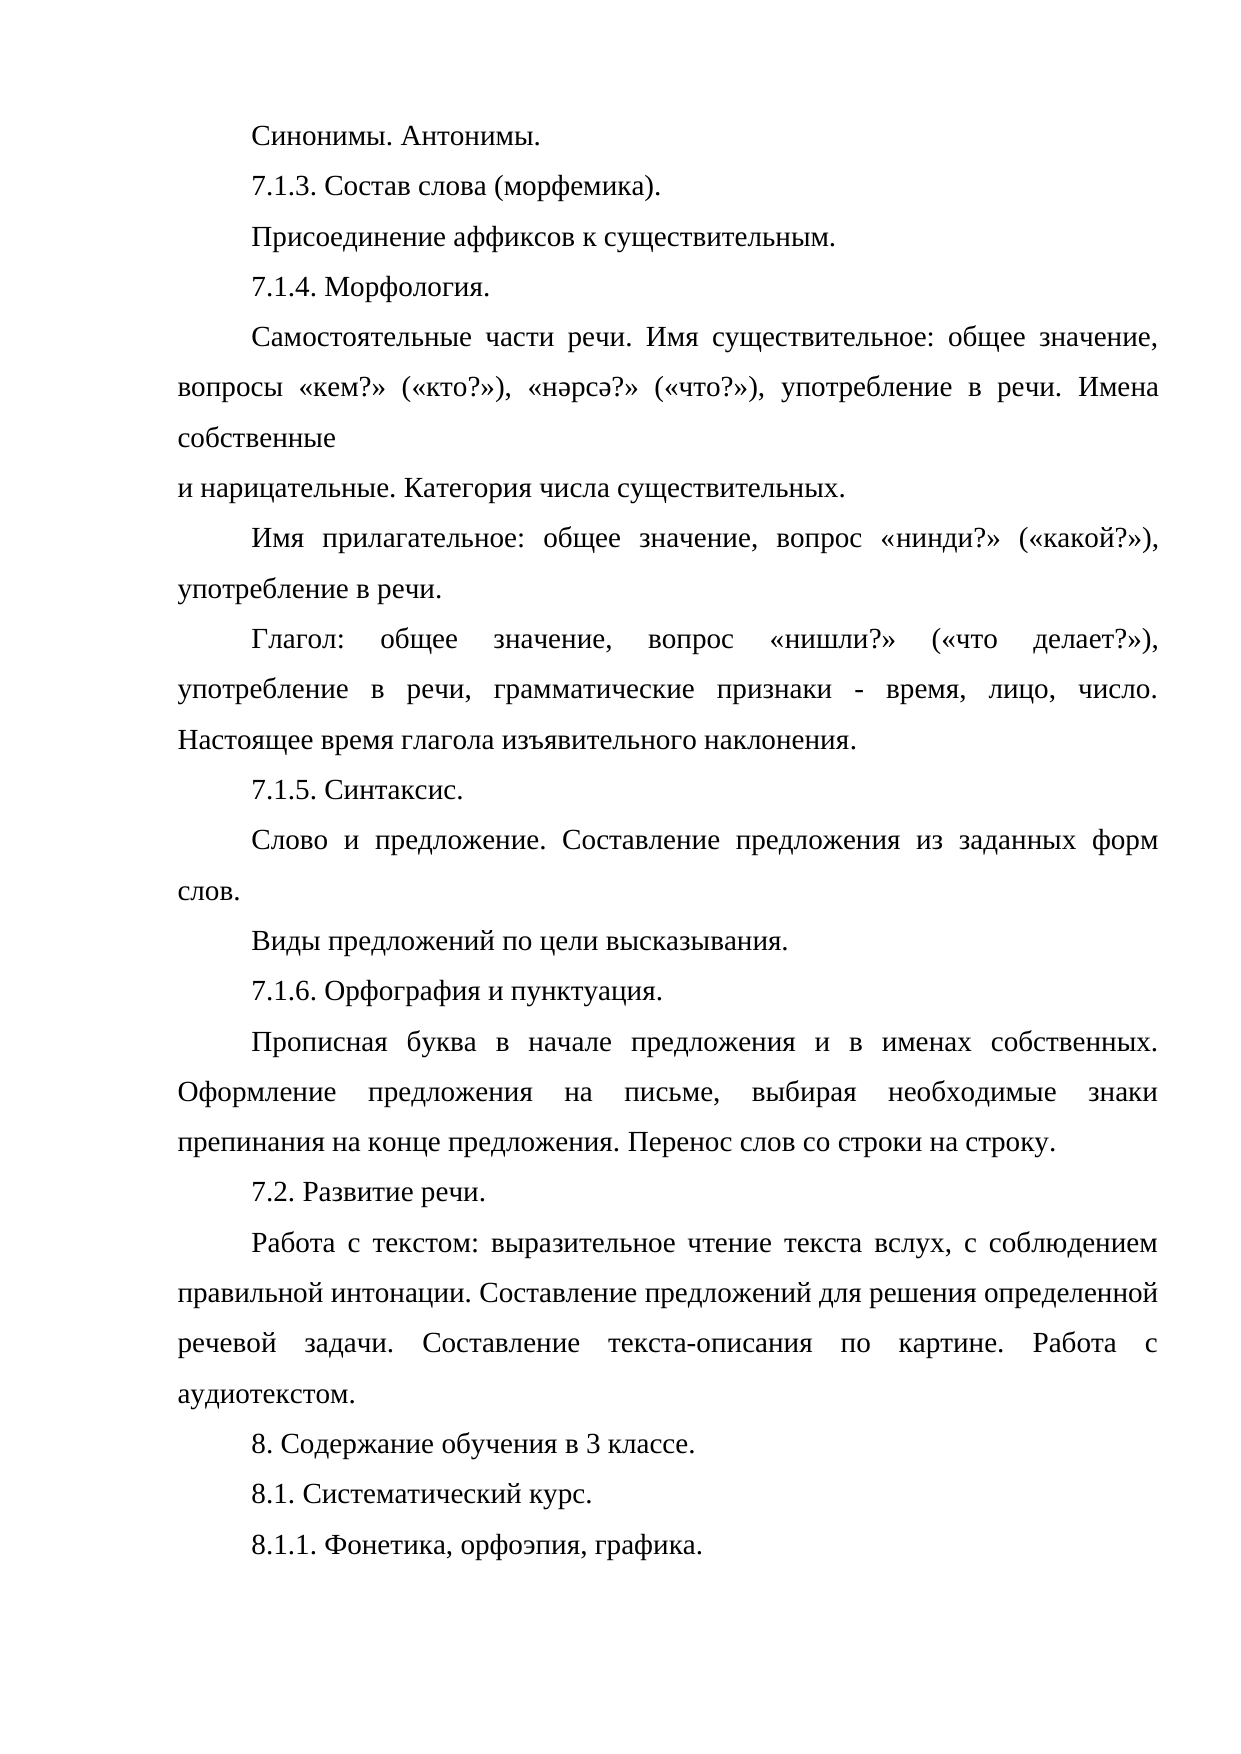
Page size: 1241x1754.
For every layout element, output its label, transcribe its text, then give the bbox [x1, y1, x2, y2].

text Работа с текстом: выразительное чтение текста вслух, с соблюдением правильной интонации. Составление предложений для решения определенной речевой задачи. Составление текста-описания по картине. Работа с аудиотекстом. [177, 1225, 1159, 1409]
text Имя прилагательное: общее значение, вопрос «нинди?» («какой?»), употребление в речи. [177, 521, 1159, 604]
text Присоединение аффиксов к существительным. [177, 219, 1159, 252]
text Прописная буква в начале предложения и в именах собственных. Оформление предложения на письме, выбирая необходимые знаки препинания на конце предложения. Перенос слов со строки на строку. [177, 1024, 1159, 1158]
text Слово и предложение. Составление предложения из заданных форм слов. [177, 822, 1159, 906]
text 8.1. Систематический курс. [177, 1476, 1159, 1510]
text Синонимы. Антонимы. [177, 118, 1159, 152]
text 7.1.4. Морфология. [177, 269, 1159, 302]
text 7.2. Развитие речи. [177, 1174, 1159, 1208]
text 7.1.3. Состав слова (морфемика). [177, 168, 1159, 202]
text 8. Содержание обучения в 3 классе. [177, 1426, 1159, 1460]
text 7.1.6. Орфография и пунктуация. [177, 973, 1159, 1007]
text Самостоятельные части речи. Имя существительное: общее значение, вопросы «кем?» («кто?»), «нәрсә?» («что?»), употребление в речи. Имена собственные и нарицательные. Категория числа существительных. [177, 319, 1159, 504]
text 8.1.1. Фонетика, орфоэпия, графика. [177, 1527, 1159, 1560]
text Виды предложений по цели высказывания. [177, 923, 1159, 957]
text Глагол: общее значение, вопрос «нишли?» («что делает?»), употребление в речи, грамматические признаки - время, лицо, число. Настоящее время глагола изъявительного наклонения. [177, 621, 1159, 755]
text 7.1.5. Синтаксис. [177, 772, 1159, 806]
